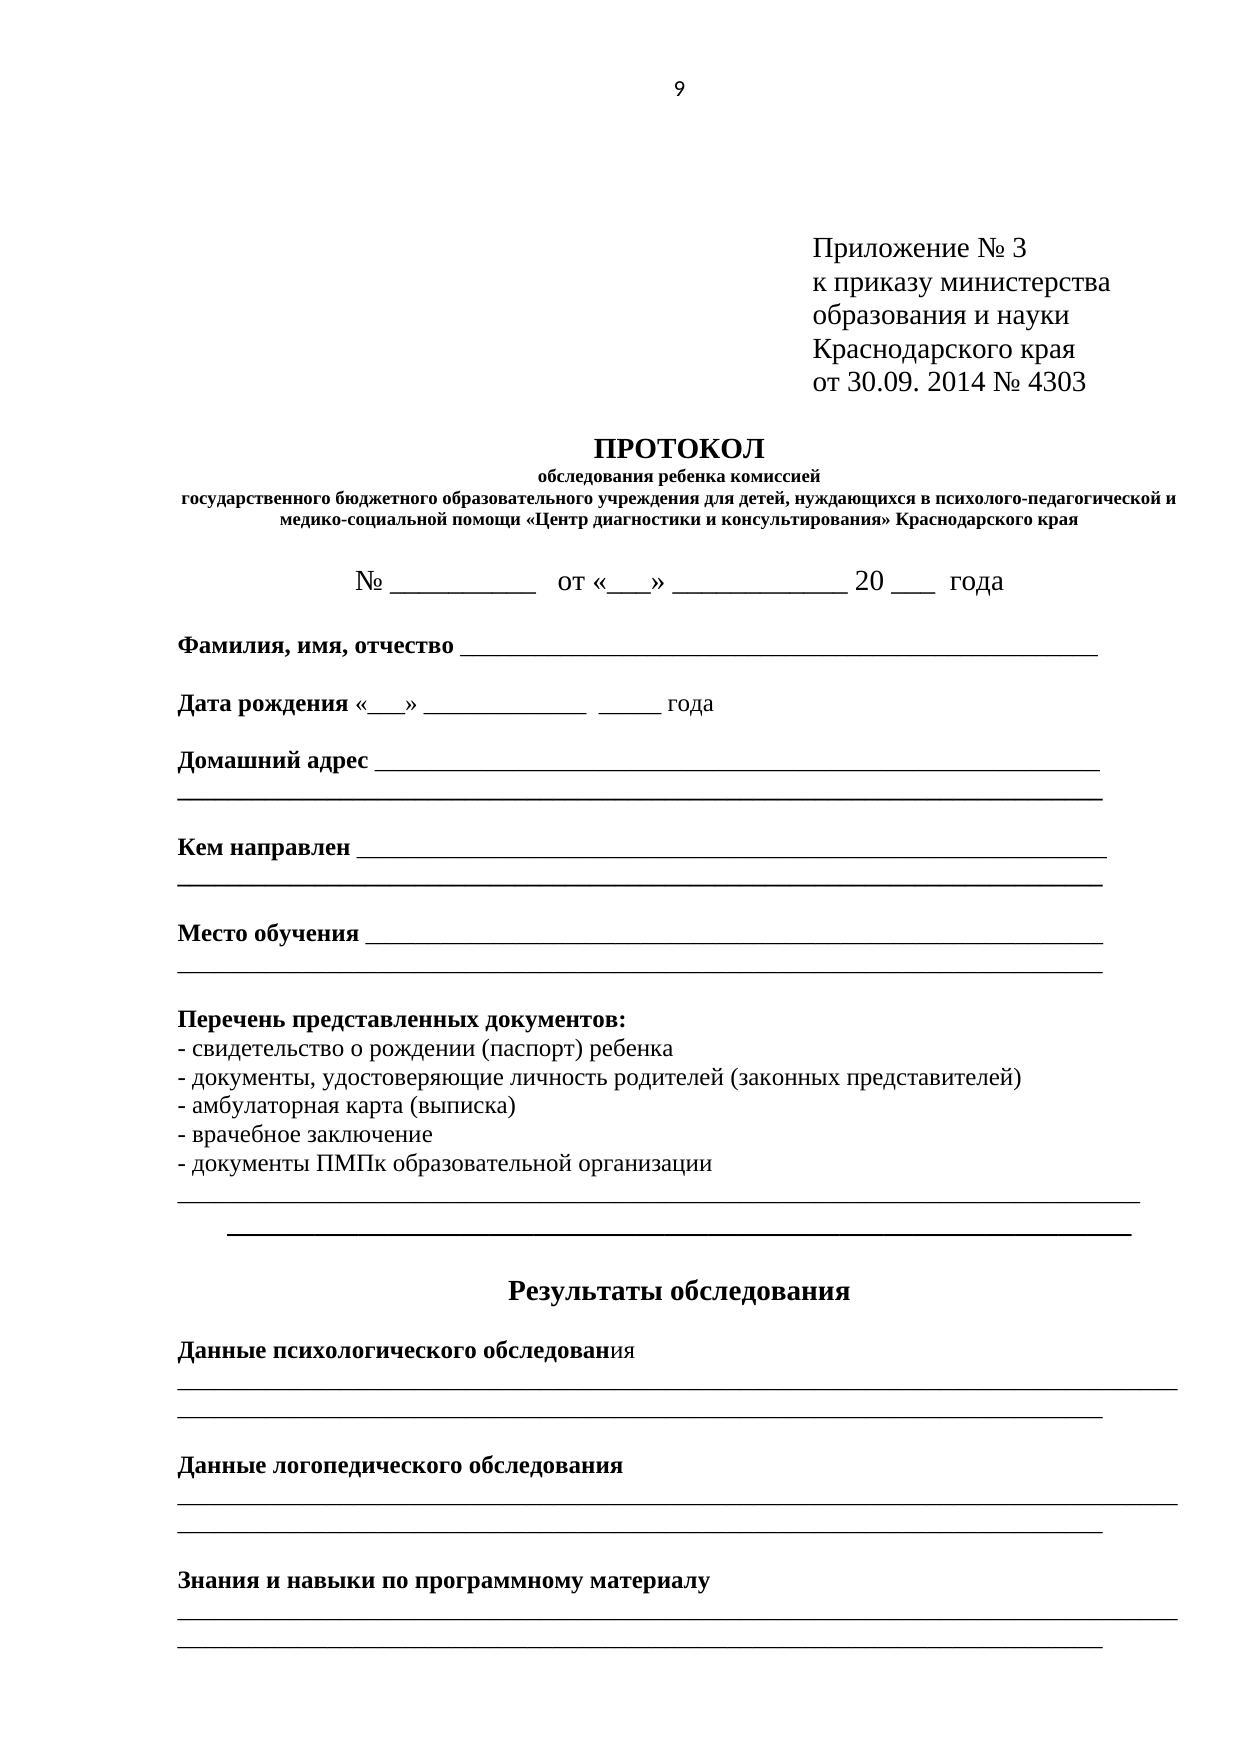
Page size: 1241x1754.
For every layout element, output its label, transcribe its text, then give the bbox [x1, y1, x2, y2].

list Перечень представленных документов: [177, 1004, 1181, 1033]
list Место обучения ___________________________________________________________ [177, 918, 1181, 947]
list __________________________________________________________________________ [177, 947, 1181, 976]
list Кем направлен ____________________________________________________________ [177, 832, 1181, 861]
list - документы ПМПк образовательной организации [177, 1148, 1181, 1177]
list - свидетельство о рождении (паспорт) ребенка [177, 1033, 1181, 1062]
list Фамилия, имя, отчество ___________________________________________________ [177, 631, 1181, 659]
list - врачебное заключение [177, 1119, 1181, 1148]
text ______________________________________________________________ [177, 1206, 1181, 1239]
list __________________________________________________________________________ [177, 861, 1181, 889]
text ПРОТОКОЛ [177, 432, 1181, 465]
list - документы, удостоверяющие личность родителей (законных представителей) [177, 1062, 1181, 1091]
text № __________ от «___» ____________ 20 ___ года [177, 563, 1181, 597]
text Результаты обследования [177, 1273, 1181, 1306]
list - амбулаторная карта (выписка) [177, 1091, 1181, 1119]
text государственного бюджетного образовательного учреждения для детей, нуждающихся в психолого-педагогической и медико-социальной помощи «Центр диагностики и консультирования» Краснодарского края [177, 487, 1181, 530]
list Домашний адрес __________________________________________________________ [177, 746, 1181, 774]
text Краснодарского края [177, 331, 1181, 364]
list __________________________________________________________________________ [177, 774, 1181, 803]
text к приказу министерства [177, 264, 1181, 297]
text обследования ребенка комиссией [177, 465, 1181, 487]
text Данные логопедического обследования [177, 1450, 1181, 1479]
text от 30.09. 2014 № 4303 [177, 364, 1181, 398]
text Приложение № 3 [177, 230, 1181, 264]
list _____________________________________________________________________________ [177, 1177, 1181, 1206]
text Данные психологического обследования __________________________________________________________________________________________________________________________________________________________ [177, 1335, 1181, 1421]
text Знания и навыки по программному материалу __________________________________________________________________________________________________________________________________________________________ [177, 1565, 1181, 1651]
text образования и науки [177, 297, 1181, 331]
list Дата рождения «___» _____________ _____ года [177, 688, 1181, 717]
